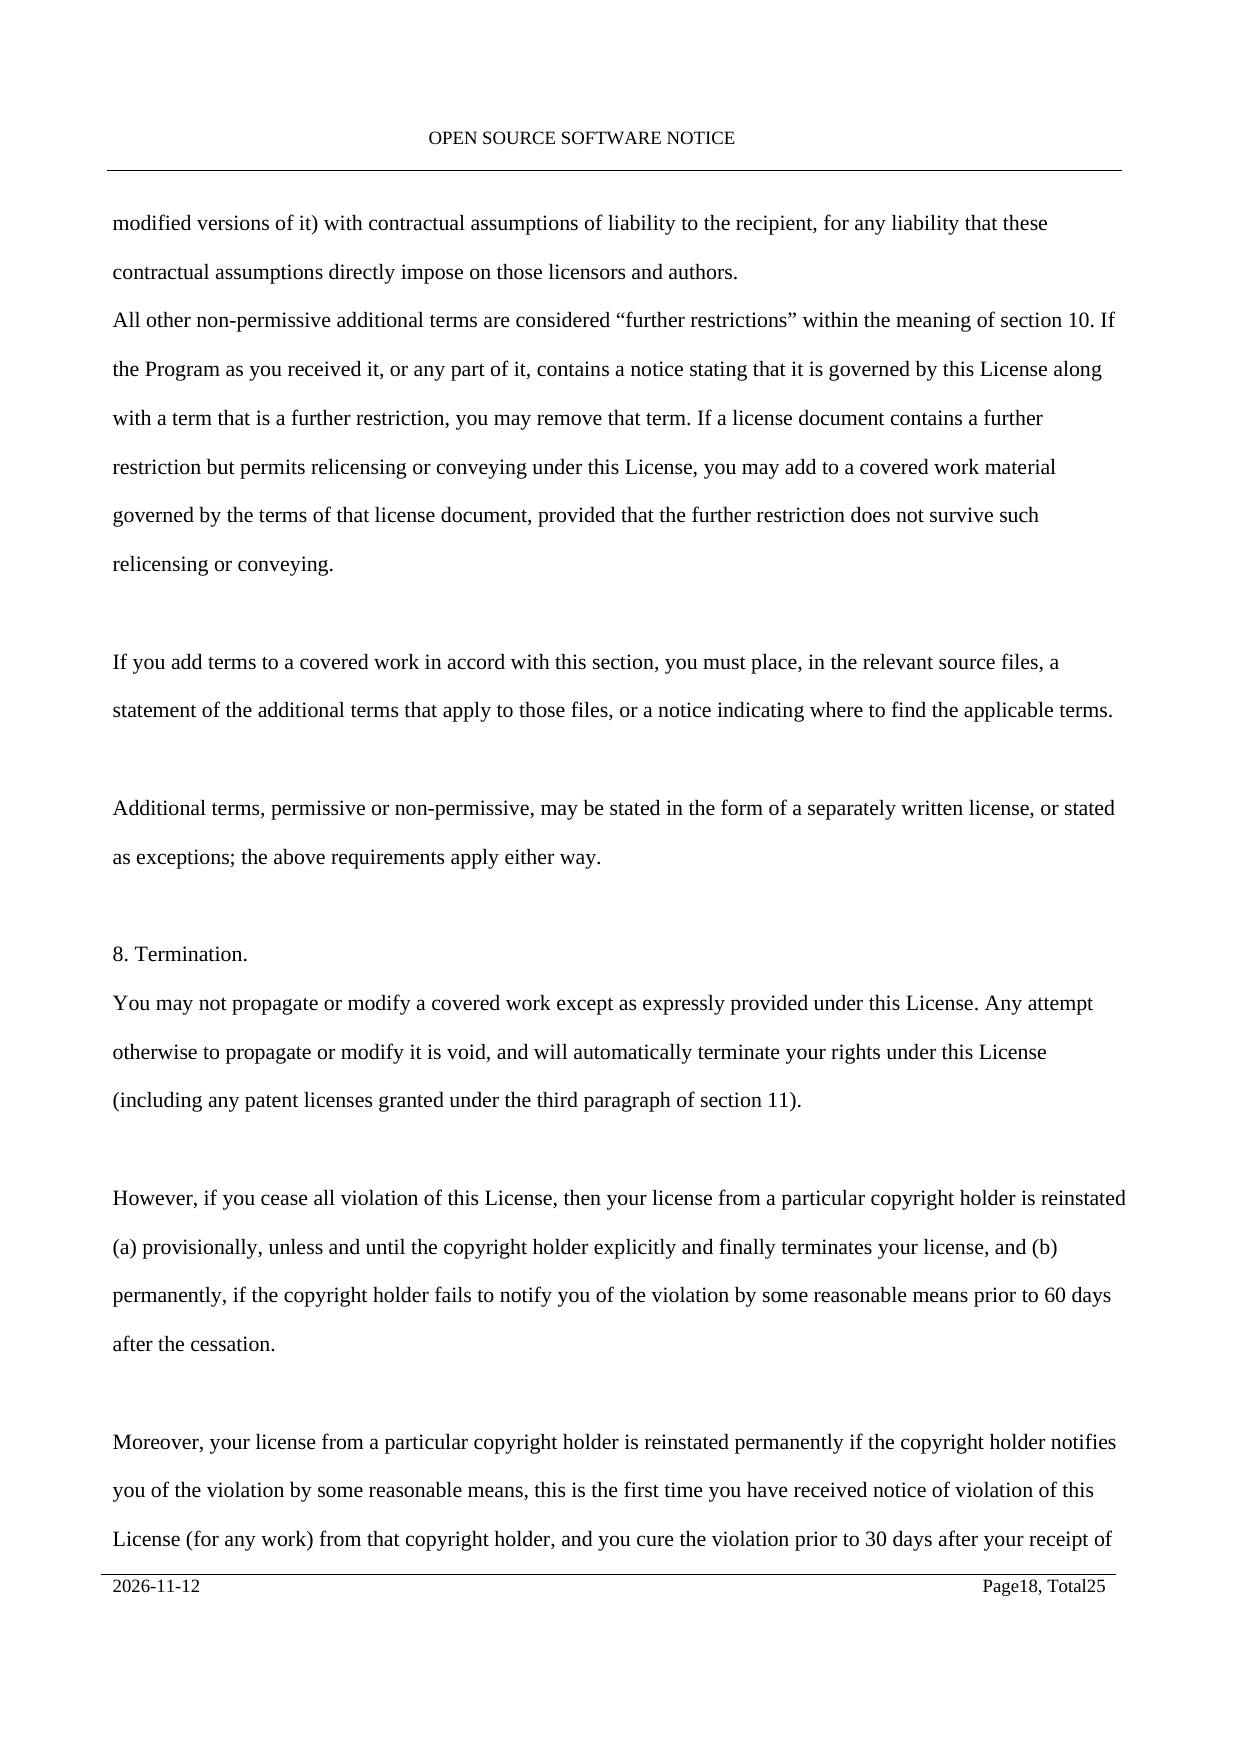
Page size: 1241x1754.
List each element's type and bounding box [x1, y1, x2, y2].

text [112, 206, 1128, 1555]
